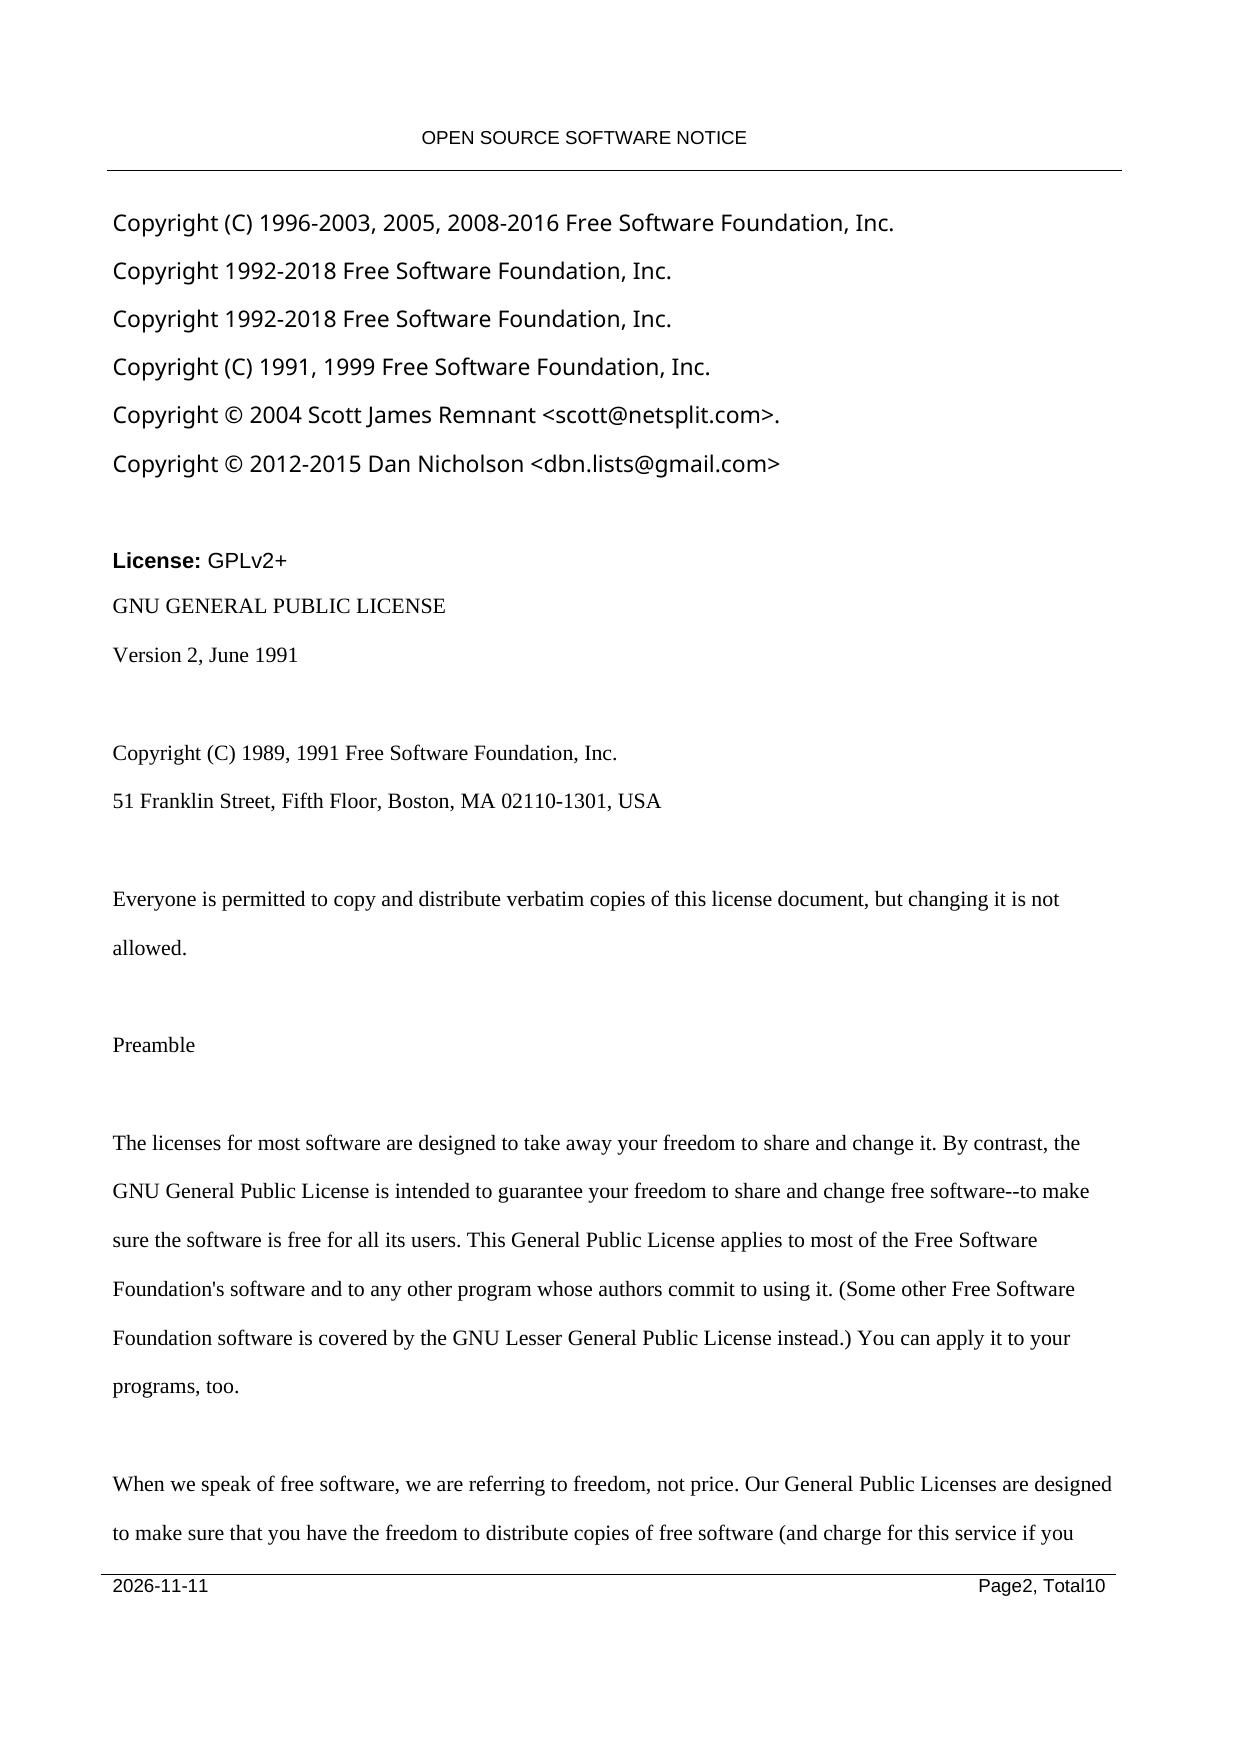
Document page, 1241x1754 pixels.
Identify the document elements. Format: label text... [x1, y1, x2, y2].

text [112, 589, 1128, 1548]
text Copyright © 2012-2015 Dan Nicholson <dbn.lists@gmail.com> [112, 447, 1128, 528]
text Copyright (C) 1991, 1999 Free Software Foundation, Inc. [112, 351, 1128, 383]
text Copyright © 2004 Scott James Remnant <scott@netsplit.com>. [112, 399, 1128, 431]
text Copyright 1992-2018 Free Software Foundation, Inc. [112, 254, 1128, 287]
text License: GPLv2+ [112, 544, 1128, 577]
text Copyright (C) 1996-2003, 2005, 2008-2016 Free Software Foundation, Inc. [112, 206, 1128, 239]
text Copyright 1992-2018 Free Software Foundation, Inc. [112, 303, 1128, 335]
